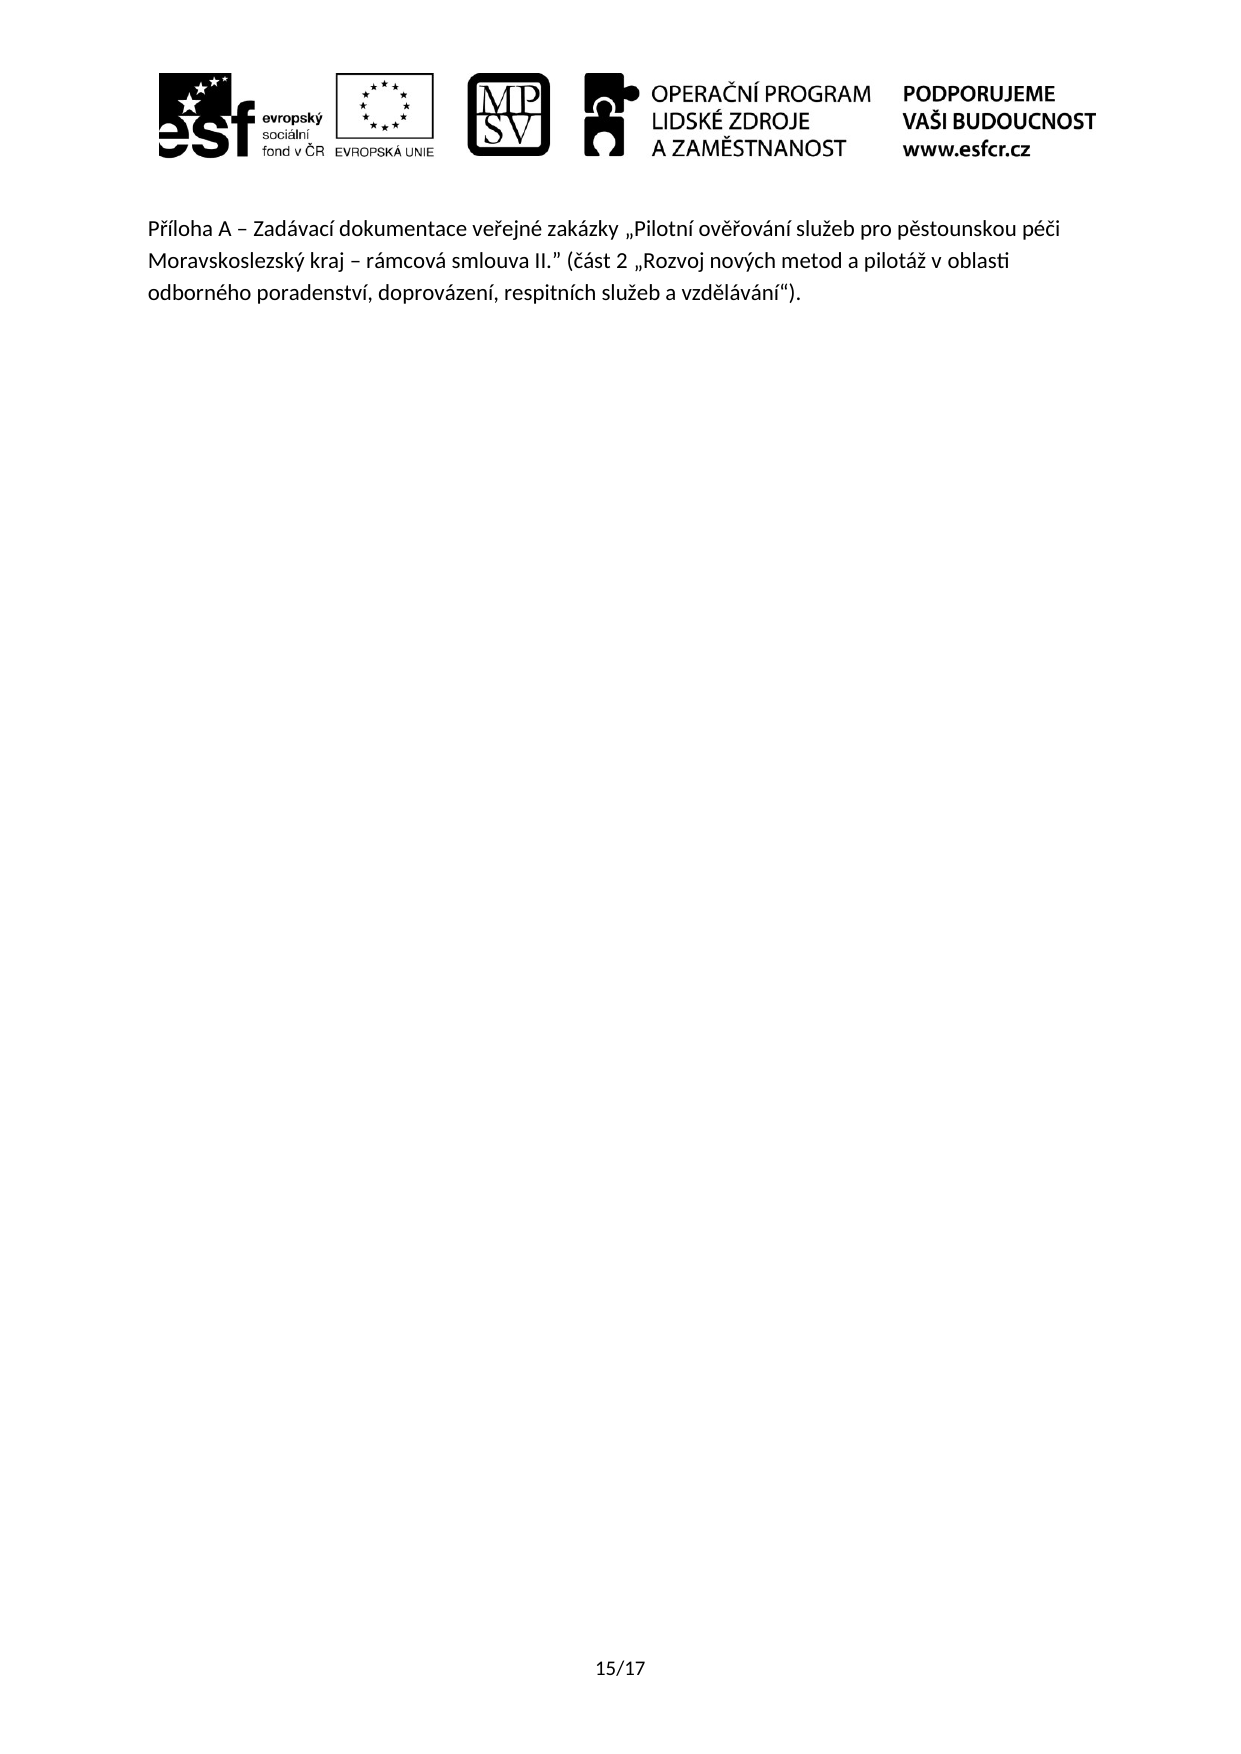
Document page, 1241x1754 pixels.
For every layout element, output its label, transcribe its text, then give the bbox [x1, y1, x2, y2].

text Příloha A – Zadávací dokumentace veřejné zakázky „Pilotní ověřování služeb pro pěstounskou péči Moravskoslezský kraj – rámcová smlouva II.” (část 2 „Rozvoj nových metod a pilotáž v oblasti odborného poradenství, doprovázení, respitních služeb a vzdělávání“). [148, 214, 1093, 306]
picture [159, 73, 1096, 162]
